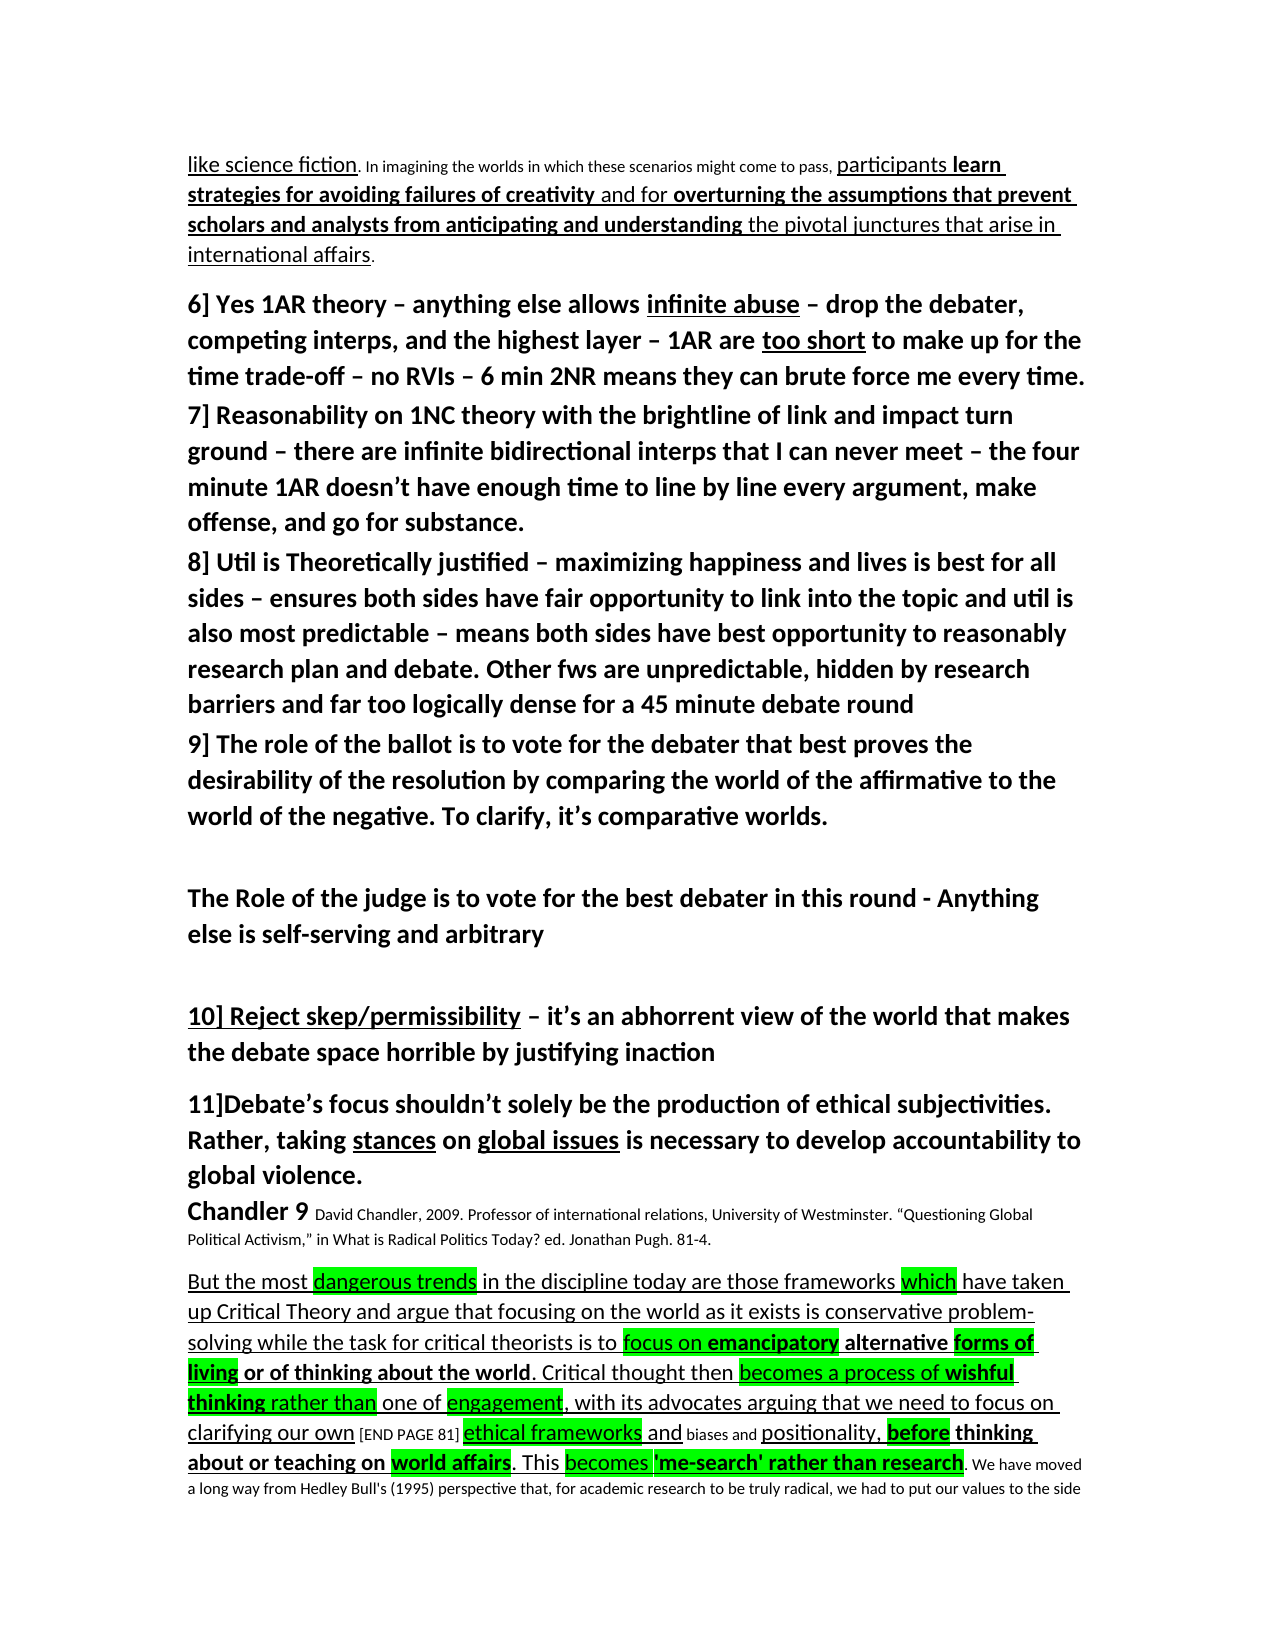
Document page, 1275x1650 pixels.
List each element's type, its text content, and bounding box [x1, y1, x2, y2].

subtitle 6] Yes 1AR theory – anything else allows infinite abuse – drop the debater, competing interps, and the highest layer – 1AR are too short to make up for the time trade-off – no RVIs – 6 min 2NR means they can brute force me every time. [187, 287, 1087, 392]
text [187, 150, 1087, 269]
subtitle 9] The role of the ballot is to vote for the debater that best proves the desirability of the resolution by comparing the world of the affirmative to the world of the negative. To clarify, it’s comparative worlds. [187, 727, 1087, 832]
text Chandler 9 David Chandler, 2009. Professor of international relations, University of Westminster. “Questioning Global Political Activism,” in What is Radical Politics Today? ed. Jonathan Pugh. 81-4. [187, 1194, 1087, 1249]
subtitle 7] Reasonability on 1NC theory with the brightline of link and impact turn ground – there are infinite bidirectional interps that I can never meet – the four minute 1AR doesn’t have enough time to line by line every argument, make offense, and go for substance. [187, 398, 1087, 538]
subtitle 8] Util is Theoretically justified – maximizing happiness and lives is best for all sides – ensures both sides have fair opportunity to link into the topic and util is also most predictable – means both sides have best opportunity to reasonably research plan and debate. Other fws are unpredictable, hidden by research barriers and far too logically dense for a 45 minute debate round [187, 545, 1087, 721]
subtitle 11]Debate’s focus shouldn’t solely be the production of ethical subjectivities. Rather, taking stances on global issues is necessary to develop accountability to global violence. [187, 1087, 1087, 1192]
text 10] Reject skep/permissibility – it’s an abhorrent view of the world that makes the debate space horrible by justifying inaction [187, 999, 1087, 1068]
subtitle The Role of the judge is to vote for the best debater in this round - Anything else is self-serving and arbitrary [187, 881, 1087, 950]
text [187, 1267, 1087, 1498]
